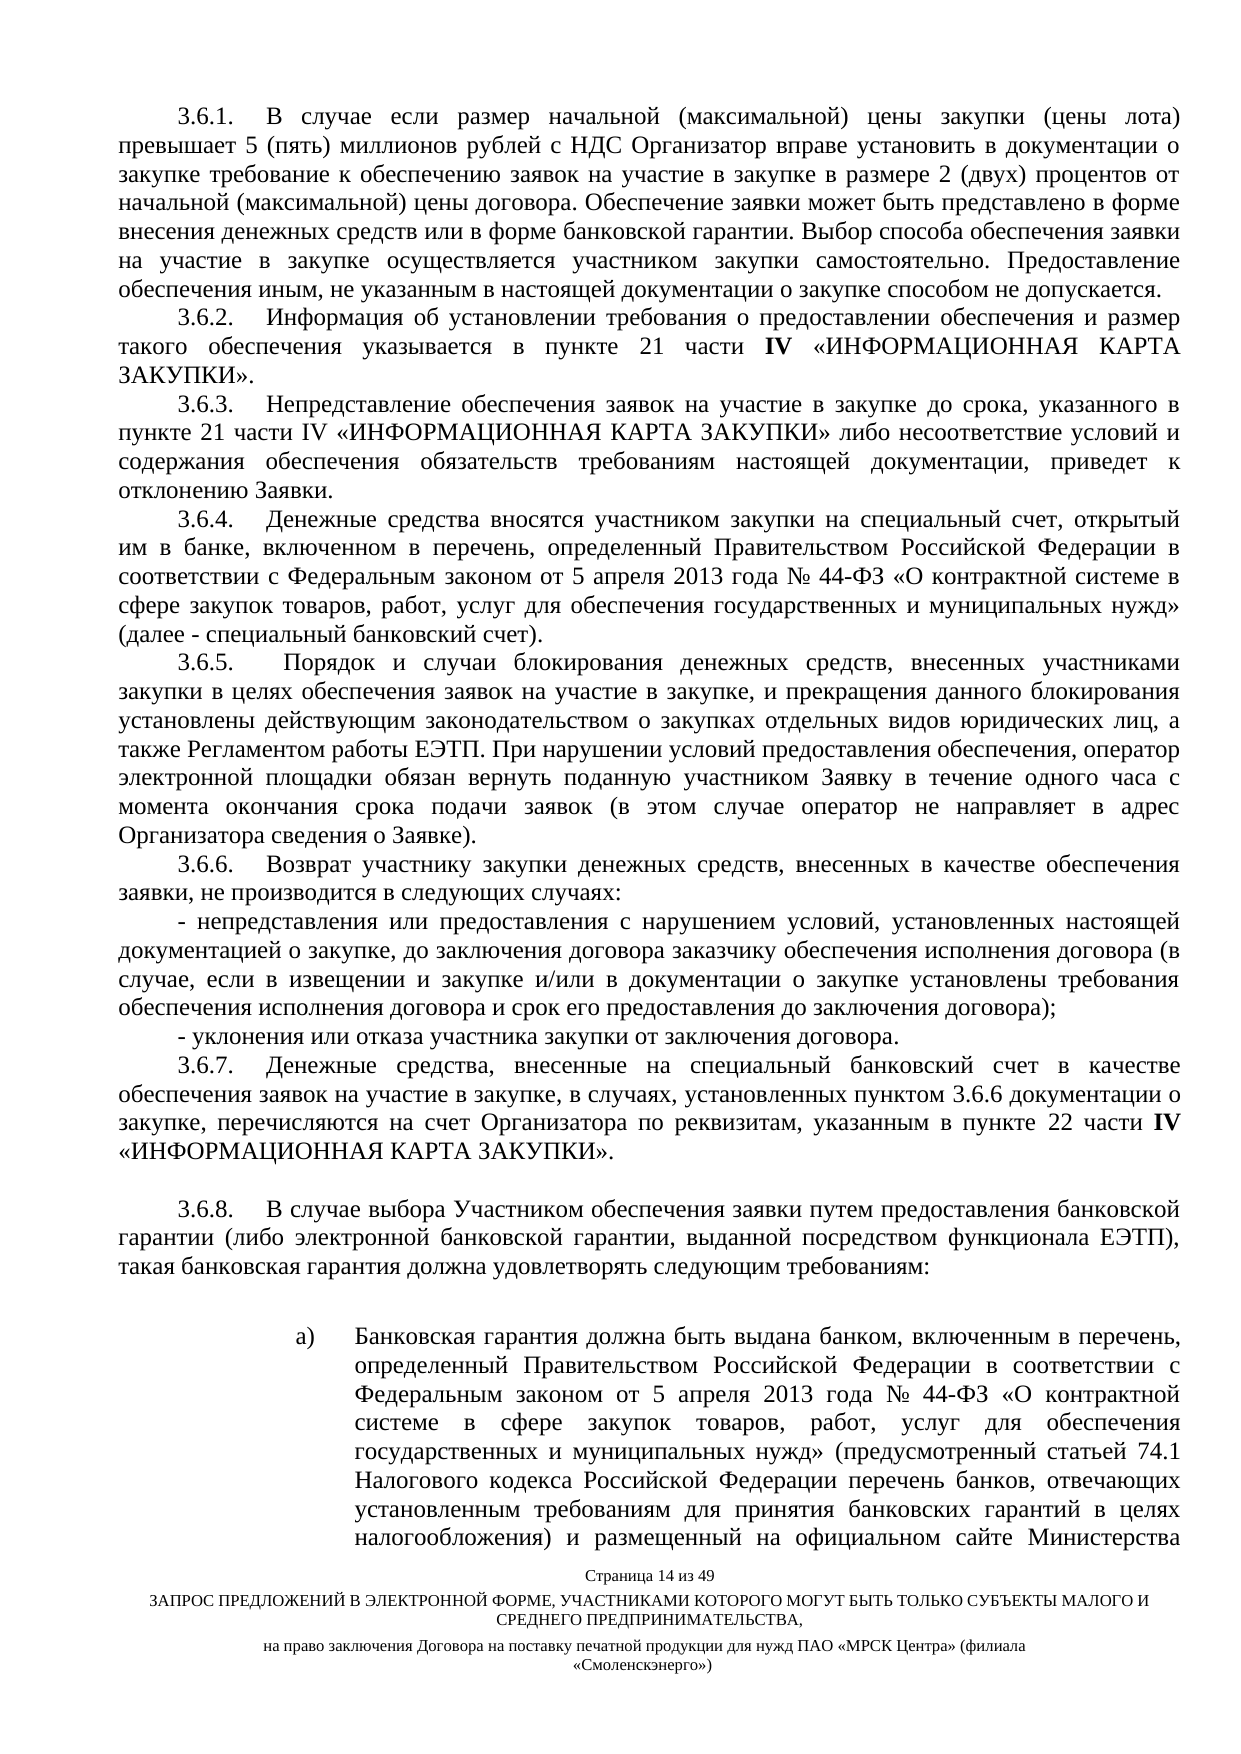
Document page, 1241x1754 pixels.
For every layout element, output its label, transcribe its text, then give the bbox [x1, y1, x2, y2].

subtitle В случае если размер начальной (максимальной) цены закупки (цены лота) превышает 5 (пять) миллионов рублей с НДС Организатор вправе установить в документации о закупке требование к обеспечению заявок на участие в закупке в размере 2 (двух) процентов от начальной (максимальной) цены договора. Обеспечение заявки может быть представлено в форме внесения денежных средств или в форме банковской гарантии. Выбор способа обеспечения заявки на участие в закупке осуществляется участником закупки самостоятельно. Предоставление обеспечения иным, не указанным в настоящей документации о закупке способом не допускается. [118, 101, 1181, 302]
subtitle Возврат участнику закупки денежных средств, внесенных в качестве обеспечения заявки, не производится в следующих случаях: [118, 849, 1181, 906]
text - уклонения или отказа участника закупки от заключения договора. [118, 1021, 1181, 1050]
subtitle Денежные средства вносятся участником закупки на специальный счет, открытый им в банке, включенном в перечень, определенный Правительством Российской Федерации в соответствии с Федеральным законом от 5 апреля 2013 года № 44-ФЗ «О контрактной системе в сфере закупок товаров, работ, услуг для обеспечения государственных и муниципальных нужд» (далее - специальный банковский счет). [118, 504, 1181, 647]
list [295, 1321, 1181, 1551]
text - непредставления или предоставления с нарушением условий, установленных настоящей документацией о закупке, до заключения договора заказчику обеспечения исполнения договора (в случае, если в извещении и закупке и/или в документации о закупке установлены требования обеспечения исполнения договора и срок его предоставления до заключения договора); [118, 906, 1181, 1021]
subtitle Порядок и случаи блокирования денежных средств, внесенных участниками закупки в целях обеспечения заявок на участие в закупке, и прекращения данного блокирования установлены действующим законодательством о закупках отдельных видов юридических лиц, а также Регламентом работы ЕЭТП. При нарушении условий предоставления обеспечения, оператор электронной площадки обязан вернуть поданную участником Заявку в течение одного часа с момента окончания срока подачи заявок (в этом случае оператор не направляет в адрес Организатора сведения о Заявке). [118, 647, 1181, 849]
subtitle Непредставление обеспечения заявок на участие в закупке до срока, указанного в пункте 21 части IV «ИНФОРМАЦИОННАЯ КАРТА ЗАКУПКИ» либо несоответствие условий и содержания обеспечения обязательств требованиям настоящей документации, приведет к отклонению Заявки. [118, 389, 1181, 504]
subtitle Денежные средства, внесенные на специальный банковский счет в качестве обеспечения заявок на участие в закупке, в случаях, установленных пунктом 3.6.6 документации о закупке, перечисляются на счет Организатора по реквизитам, указанным в пункте 22 части IV «ИНФОРМАЦИОННАЯ КАРТА ЗАКУПКИ». [118, 1050, 1181, 1165]
subtitle Информация об установлении требования о предоставлении обеспечения и размер такого обеспечения указывается в пункте 21 части IV «ИНФОРМАЦИОННАЯ КАРТА ЗАКУПКИ». [118, 302, 1181, 389]
subtitle В случае выбора Участником обеспечения заявки путем предоставления банковской гарантии (либо электронной банковской гарантии, выданной посредством функционала ЕЭТП), такая банковская гарантия должна удовлетворять следующим требованиям: [118, 1194, 1181, 1280]
